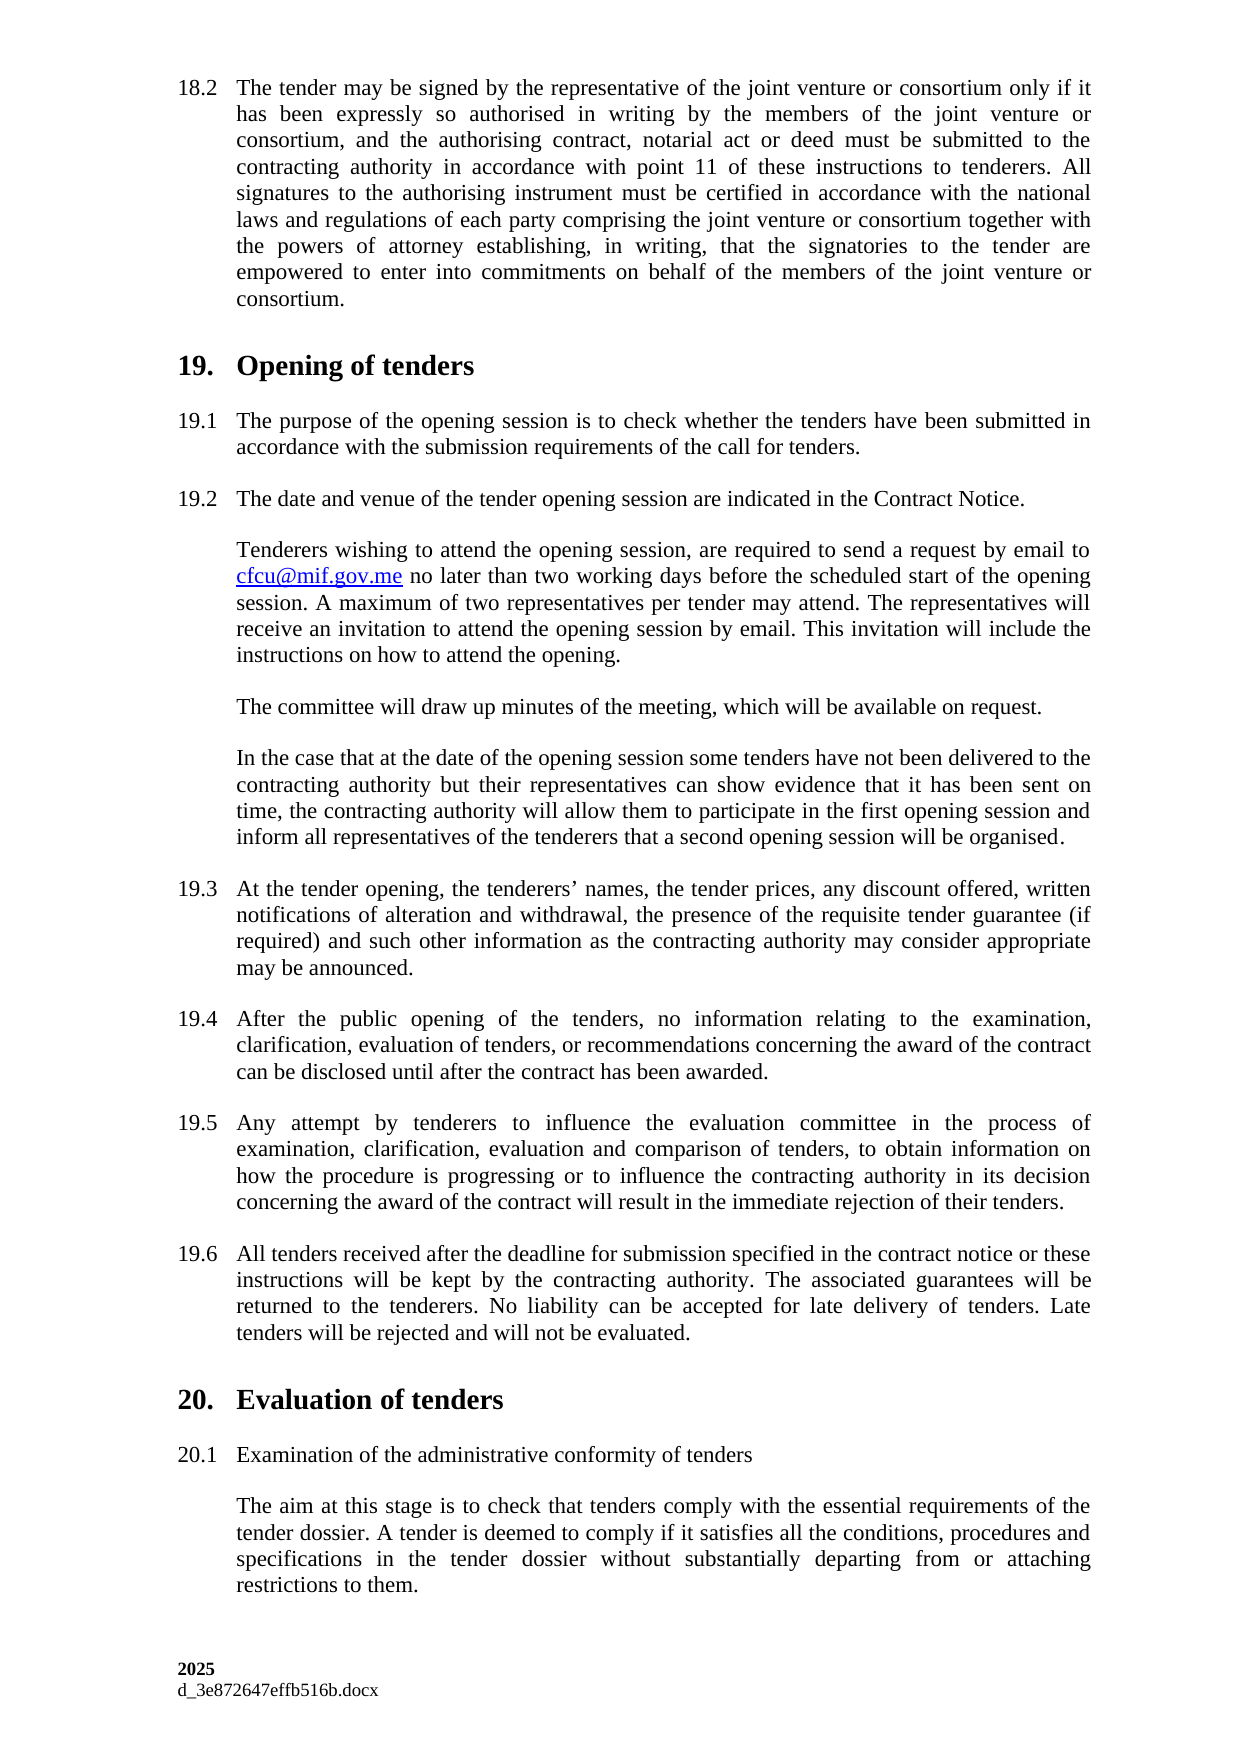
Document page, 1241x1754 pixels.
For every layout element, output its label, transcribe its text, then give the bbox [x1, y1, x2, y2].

subtitle 19. Opening of tenders [177, 348, 1092, 382]
subtitle The committee will draw up minutes of the meeting, which will be available on request. [236, 693, 1092, 719]
subtitle 18.2 The tender may be signed by the representative of the joint venture or consortium only if it has been expressly so authorised in writing by the members of the joint venture or consortium, and the authorising contract, notarial act or deed must be submitted to the contracting authority in accordance with point 11 of these instructions to tenderers. All signatures to the authorising instrument must be certified in accordance with the national laws and regulations of each party comprising the joint venture or consortium together with the powers of attorney establishing, in writing, that the signatories to the tender are empowered to enter into commitments on behalf of the members of the joint venture or consortium. [177, 74, 1092, 311]
subtitle 19.4 After the public opening of the tenders, no information relating to the examination, clarification, evaluation of tenders, or recommendations concerning the award of the contract can be disclosed until after the contract has been awarded. [177, 1005, 1092, 1084]
subtitle 19.1 The purpose of the opening session is to check whether the tenders have been submitted in accordance with the submission requirements of the call for tenders. [177, 407, 1092, 460]
subtitle 20. Evaluation of tenders [177, 1382, 1092, 1416]
subtitle 19.5 Any attempt by tenderers to influence the evaluation committee in the process of examination, clarification, evaluation and comparison of tenders, to obtain information on how the procedure is progressing or to influence the contracting authority in its decision concerning the award of the contract will result in the immediate rejection of their tenders. [177, 1109, 1092, 1214]
text In the case that at the date of the opening session some tenders have not been delivered to the contracting authority but their representatives can show evidence that it has been sent on time, the contracting authority will allow them to participate in the first opening session and inform all representatives of the tenderers that a second opening session will be organised. [236, 744, 1092, 850]
text Tenderers wishing to attend the opening session, are required to send a request by email to cfcu@mif.gov.me no later than two working days before the scheduled start of the opening session. A maximum of two representatives per tender may attend. The representatives will receive an invitation to attend the opening session by email. This invitation will include the instructions on how to attend the opening. [236, 536, 1092, 668]
text 19.3 At the tender opening, the tenderers’ names, the tender prices, any discount offered, written notifications of alteration and withdrawal, the presence of the requisite tender guarantee (if required) and such other information as the contracting authority may consider appropriate may be announced. [177, 875, 1092, 980]
text The aim at this stage is to check that tenders comply with the essential requirements of the tender dossier. A tender is deemed to comply if it satisfies all the conditions, procedures and specifications in the tender dossier without substantially departing from or attaching restrictions to them. [236, 1492, 1092, 1598]
subtitle 19.2 The date and venue of the tender opening session are indicated in the Contract Notice. [177, 485, 1092, 511]
subtitle 19.6 All tenders received after the deadline for submission specified in the contract notice or these instructions will be kept by the contracting authority. The associated guarantees will be returned to the tenderers. No liability can be accepted for late delivery of tenders. Late tenders will be rejected and will not be evaluated. [177, 1239, 1092, 1345]
subtitle 20.1 Examination of the administrative conformity of tenders [177, 1441, 1092, 1467]
